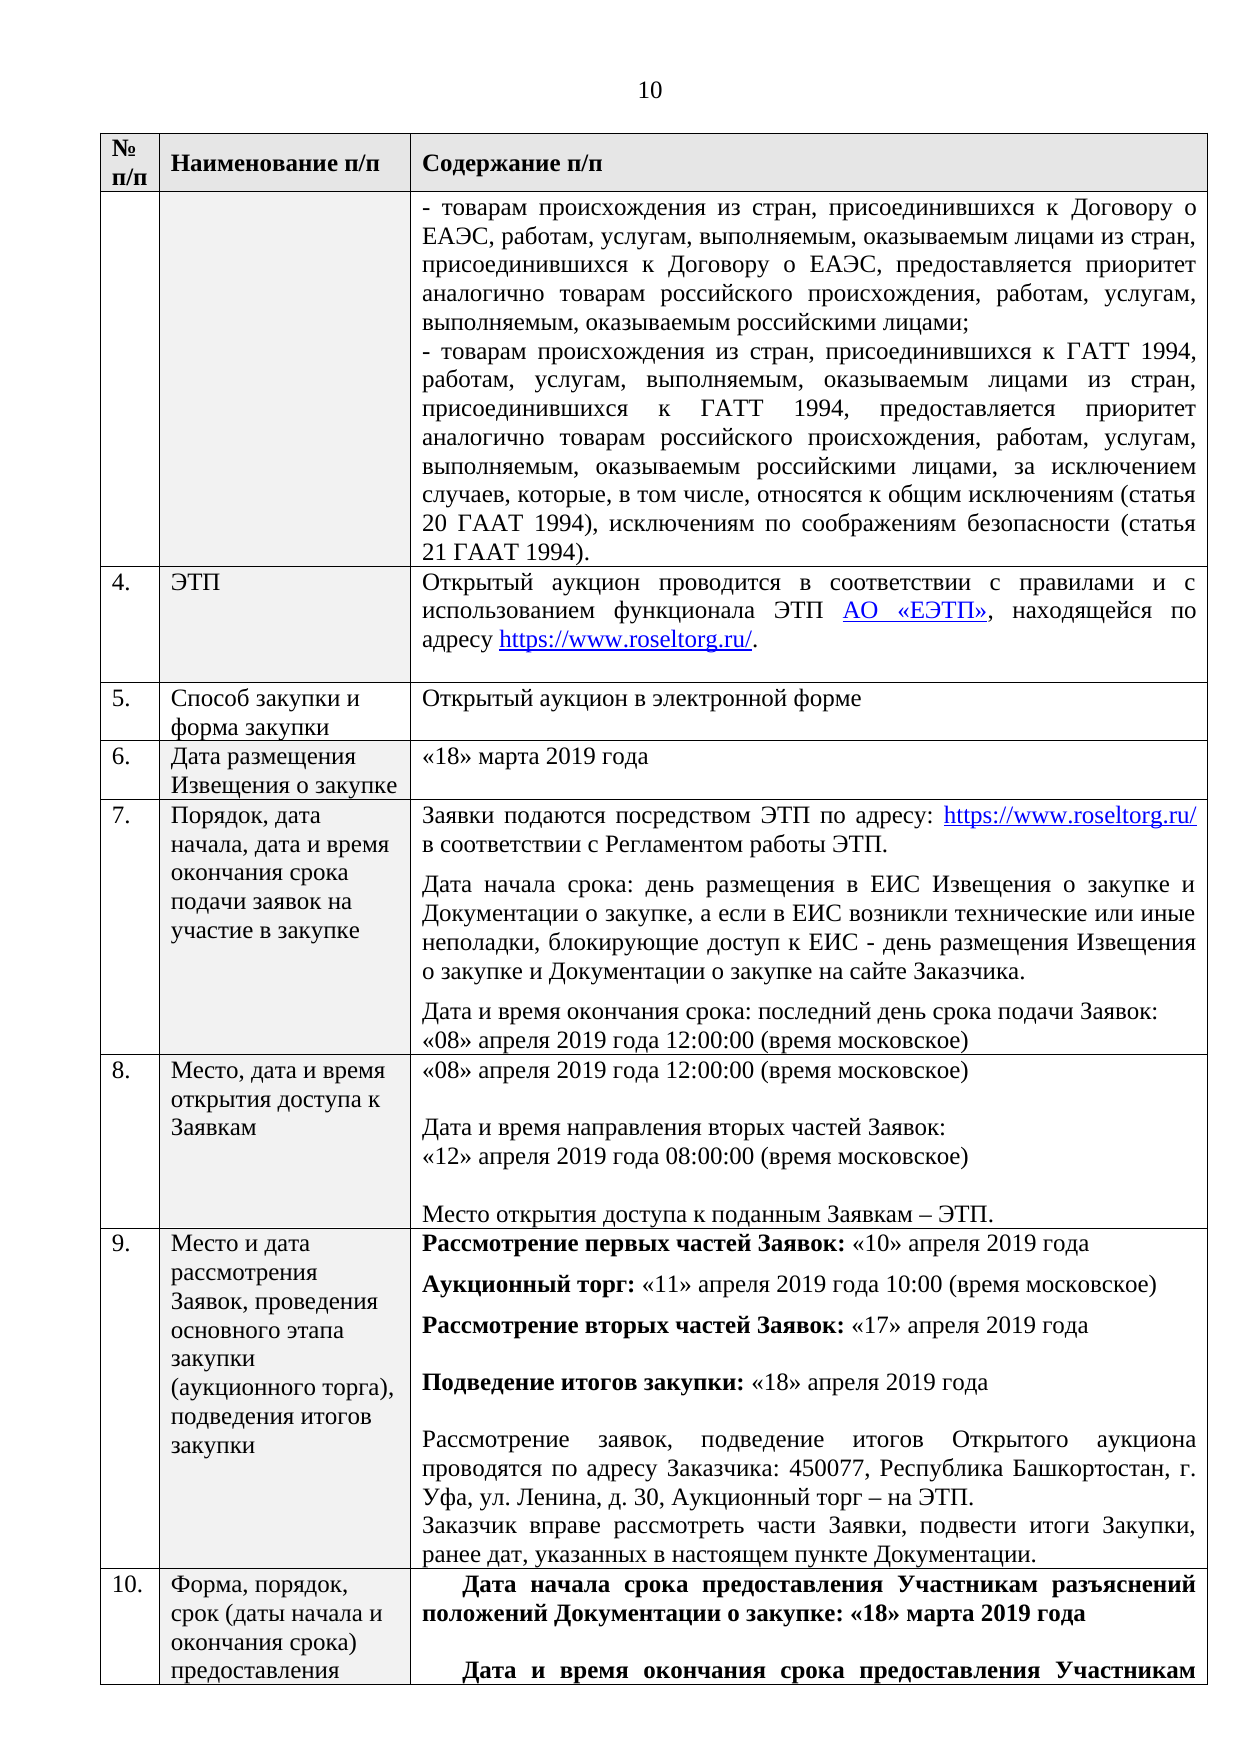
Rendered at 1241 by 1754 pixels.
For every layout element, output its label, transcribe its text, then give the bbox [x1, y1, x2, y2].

table_header № п/п [101, 134, 159, 191]
table_cell 12:00:00 (время московское) Дата и время направления вторых частей Заявок: 08:00:00 (время московское) Место открытия доступа к поданным Заявкам – ЭТП. [411, 1055, 1207, 1227]
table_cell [160, 192, 410, 566]
table_cell [101, 1055, 159, 1227]
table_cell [160, 1569, 410, 1684]
table_cell [101, 800, 159, 1054]
table_cell Рассмотрение первых частей Заявок: Аукционный торг: 10:00 (время московское) Рассмотрение вторых частей Заявок: Подведение итогов закупки: Рассмотрение заявок, подведение итогов Открытого аукциона проводятся по адресу Заказчика: 450077, Республика Башкортостан, г. Уфа, ул. Ленина, д. 30, Аукционный торг – на ЭТП. Заказчик вправе рассмотреть части Заявки, подвести итоги Закупки, ранее дат, указанных в настоящем пункте Документации. [411, 1229, 1207, 1568]
table_cell Порядок, дата начала, дата и время окончания срока подачи заявок на участие в закупке [160, 800, 410, 1054]
table_cell [101, 192, 159, 566]
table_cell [411, 1569, 1207, 1684]
table_header Содержание п/п [411, 134, 1207, 191]
table_cell [411, 741, 1207, 799]
table_cell Открытый аукцион проводится в соответствии с правилами и с использованием функционала ЭТП АО «ЕЭТП», находящейся по адресу https://www.roseltorg.ru/. [411, 567, 1207, 682]
table_cell Место, дата и время открытия доступа к Заявкам [160, 1055, 410, 1227]
table_cell [101, 683, 159, 740]
table_cell Дата размещения Извещения о закупке [160, 741, 410, 799]
table_cell [101, 1569, 159, 1684]
table_cell Способ закупки и форма закупки [160, 683, 410, 740]
table_cell Открытый аукцион в электронной форме [411, 683, 1207, 740]
table_cell [101, 741, 159, 799]
table_cell Заявки подаются посредством ЭТП по адресу: https://www.roseltorg.ru/ в соответствии с Регламентом работы ЭТП. Дата начала срока: день размещения в ЕИС Извещения о закупке и Документации о закупке, а если в ЕИС возникли технические или иные неполадки, блокирующие доступ к ЕИС - день размещения Извещения о закупке и Документации о закупке на сайте Заказчика. Дата и время окончания срока: последний день срока подачи Заявок: 12:00:00 (время московское) [411, 800, 1207, 1054]
table_cell Место и дата рассмотрения Заявок, проведения основного этапа закупки (аукционного торга), подведения итогов закупки [160, 1229, 410, 1568]
table_cell [101, 567, 159, 682]
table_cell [411, 192, 1207, 566]
table_cell [101, 1229, 159, 1568]
table_cell ЭТП [160, 567, 410, 682]
table_header Наименование п/п [160, 134, 410, 191]
